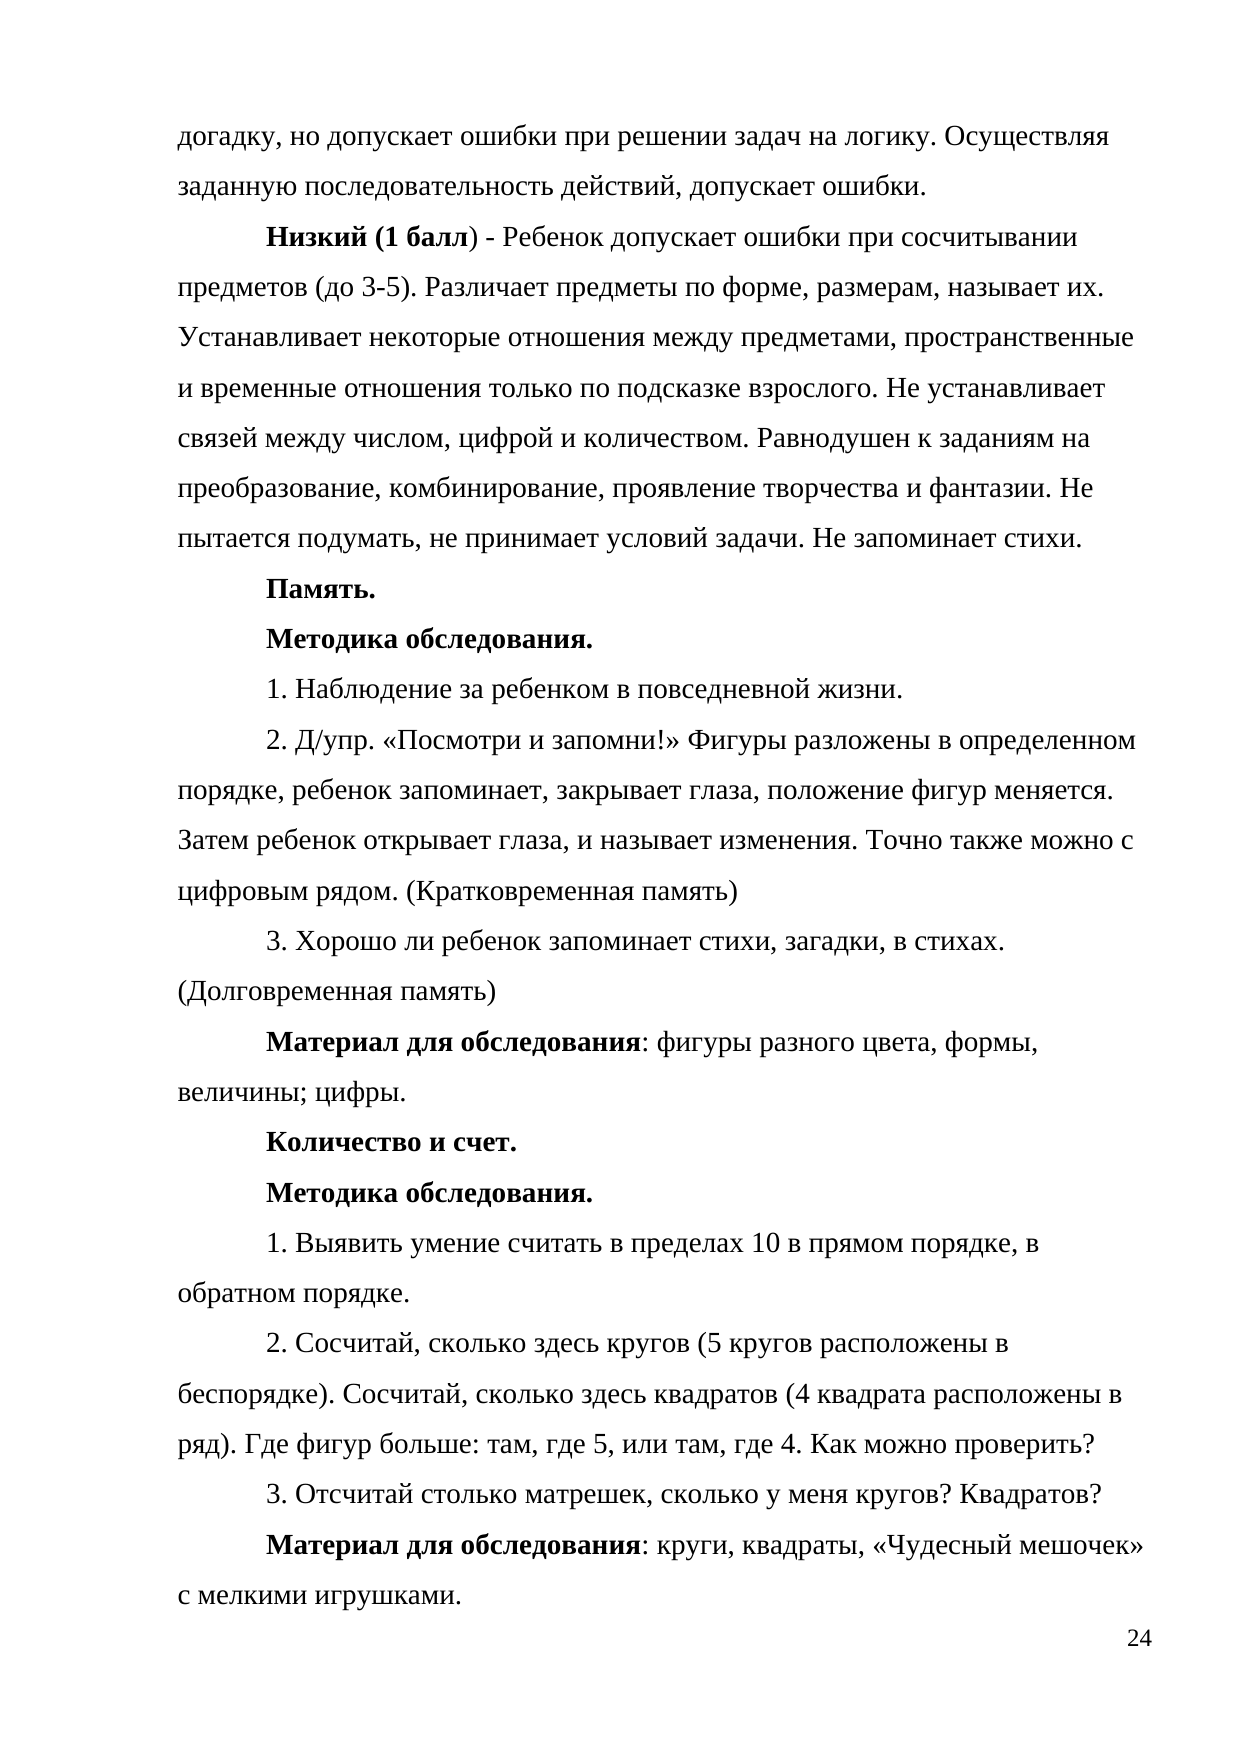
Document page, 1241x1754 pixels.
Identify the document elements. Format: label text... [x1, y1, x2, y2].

text Материал для обследования: круги, квадраты, «Чудесный мешочек» с мелкими игрушками. [177, 1527, 1152, 1611]
text 2. Д/упр. «Посмотри и запомни!» Фигуры разложены в определенном порядке, ребенок запоминает, закрывает глаза, положение фигур меняется. Затем ребенок открывает глаза, и называет изменения. Точно также можно с цифровым рядом. (Кратковременная память) [177, 722, 1152, 906]
text 2. Сосчитай, сколько здесь кругов (5 кругов расположены в беспорядке). Сосчитай, сколько здесь квадратов (4 квадрата расположены в ряд). Где фигур больше: там, где 5, или там, где 4. Как можно проверить? [177, 1326, 1152, 1460]
text 1. Наблюдение за ребенком в повседневной жизни. [177, 672, 1152, 705]
text 1. Выявить умение считать в пределах 10 в прямом порядке, в обратном порядке. [177, 1225, 1152, 1309]
text Низкий (1 балл) - Ребенок допускает ошибки при сосчитывании предметов (до 3-5). Различает предметы по форме, размерам, называет их. Устанавливает некоторые отношения между предметами, пространственные и временные отношения только по подсказке взрослого. Не устанавливает связей между числом, цифрой и количеством. Равнодушен к заданиям на преобразование, комбинирование, проявление творчества и фантазии. Не пытается подумать, не принимает условий задачи. Не запоминает стихи. [177, 219, 1152, 554]
text Методика обследования. [177, 621, 1152, 655]
text Методика обследования. [177, 1175, 1152, 1208]
text Количество и счет. [177, 1124, 1152, 1158]
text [177, 118, 1152, 202]
text 3. Отсчитай столько матрешек, сколько у меня кругов? Квадратов? [177, 1477, 1152, 1510]
text Память. [177, 571, 1152, 604]
text Материал для обследования: фигуры разного цвета, формы, величины; цифры. [177, 1024, 1152, 1108]
text 3. Хорошо ли ребенок запоминает стихи, загадки, в стихах. (Долговременная память) [177, 923, 1152, 1007]
